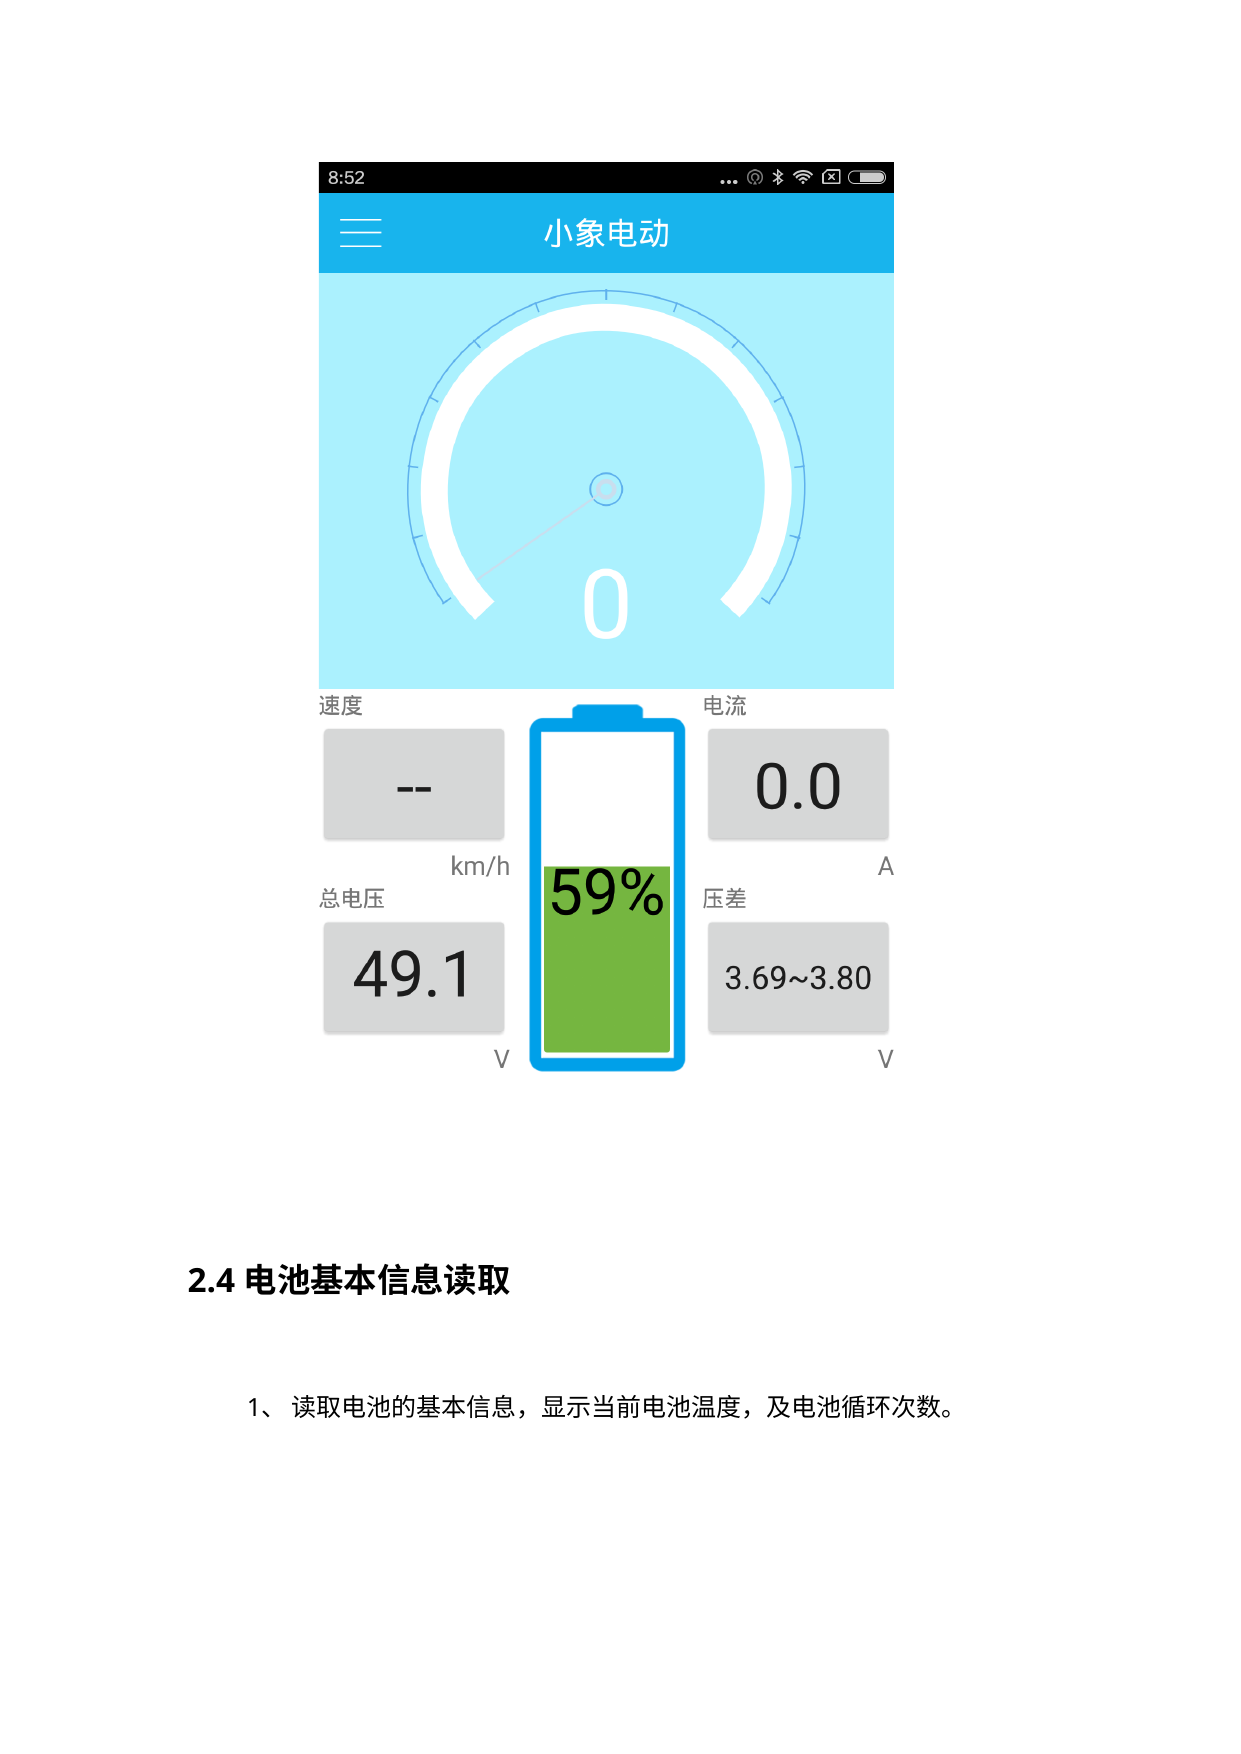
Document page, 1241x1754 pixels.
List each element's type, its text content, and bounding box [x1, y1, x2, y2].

picture [318, 162, 894, 1185]
subtitle 2.4 电池基本信息读取 [187, 1246, 1053, 1311]
list 读取电池的基本信息，显示当前电池温度，及电池循环次数。 [247, 1373, 1053, 1438]
